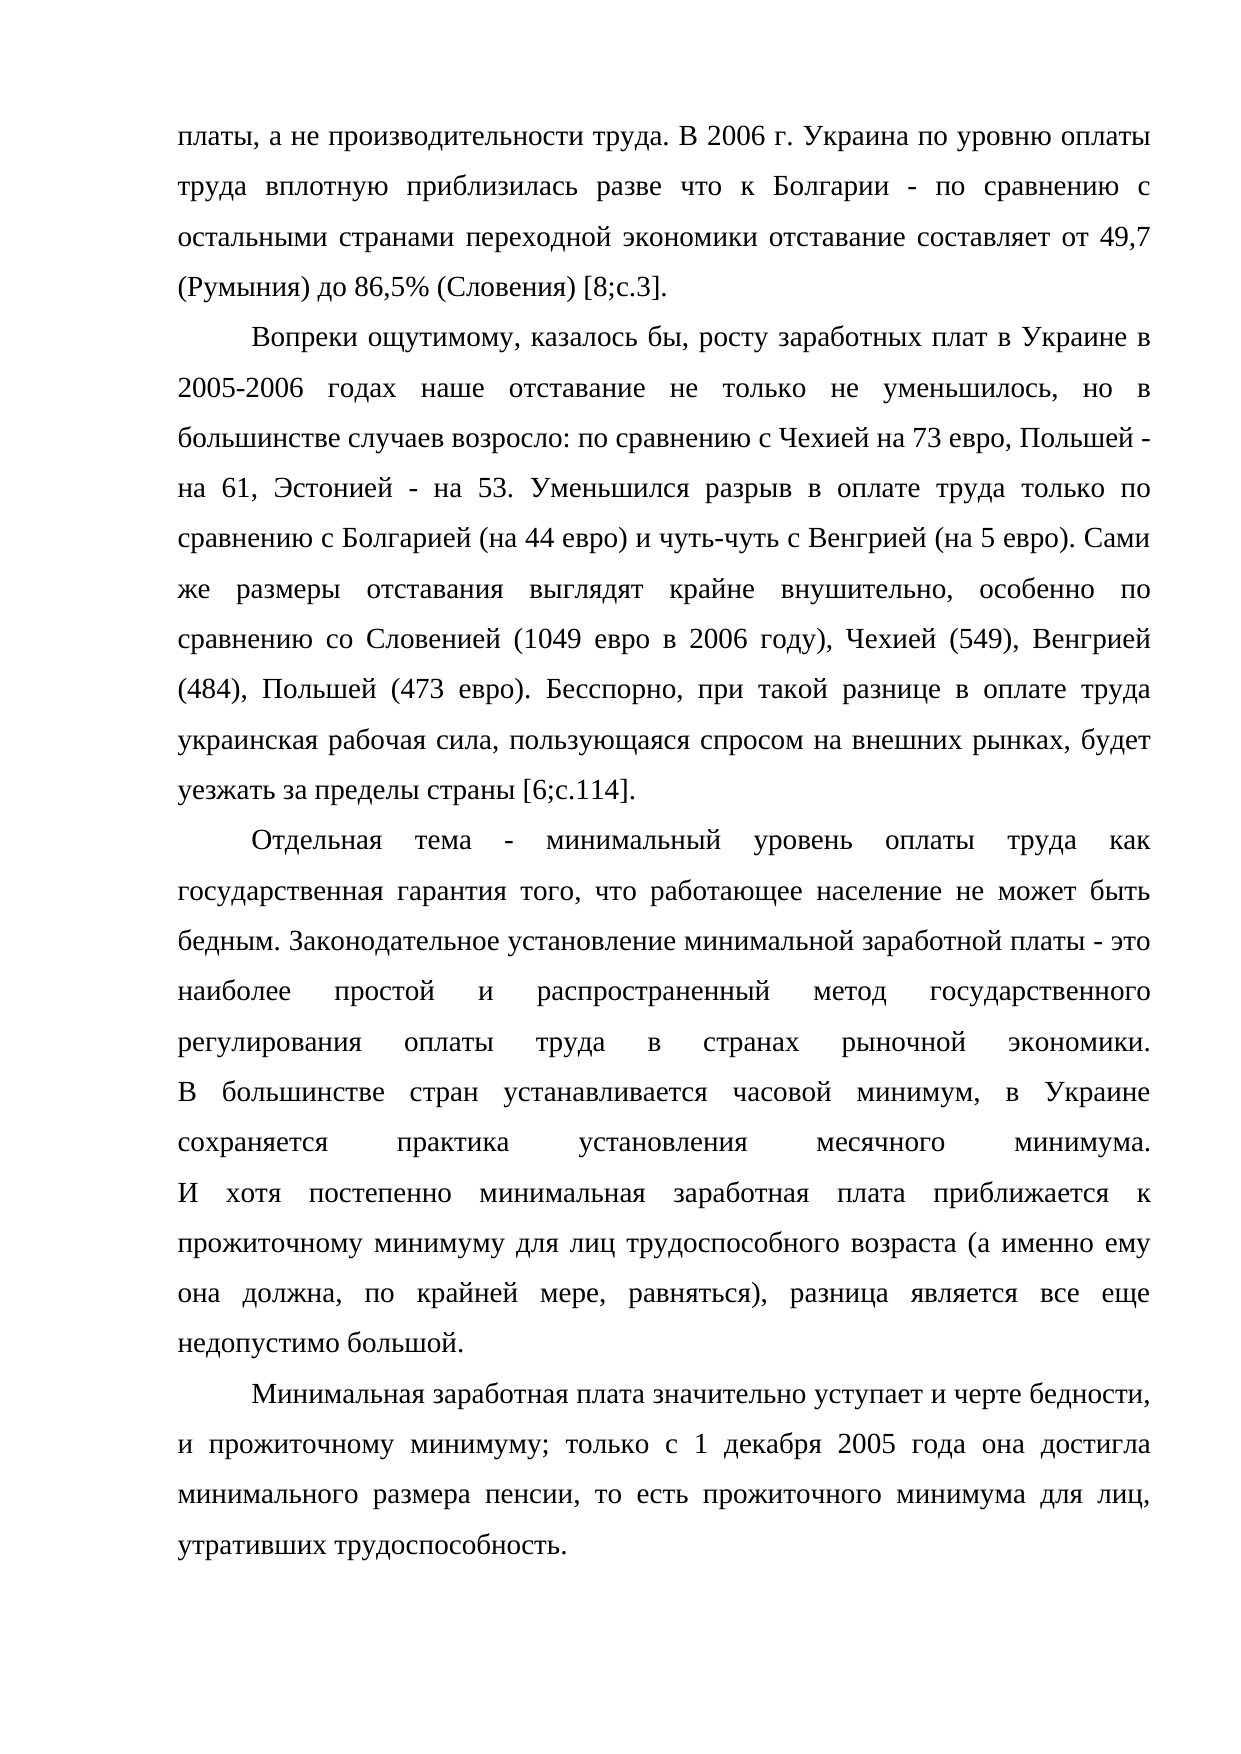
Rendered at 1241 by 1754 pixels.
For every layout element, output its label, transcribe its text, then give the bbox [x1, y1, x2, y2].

text Отдельная тема - минимальный уровень оплаты труда как государственная гарантия того, что работающее население не может быть бедным. Законодательное установление минимальной заработной платы - это наиболее простой и распространенный метод государственного регулирования оплаты труда в странах рыночной экономики. В большинстве стран устанавливается часовой минимум, в Украине сохраняется практика установления месячного минимума. И хотя постепенно минимальная заработная плата приближается к прожиточному минимуму для лиц трудоспособного возраста (а именно ему она должна, по крайней мере, равняться), разница является все еще недопустимо большой. [177, 822, 1152, 1359]
text Вопреки ощутимому, казалось бы, росту заработных плат в Украине в 2005-2006 годах наше отставание не только не уменьшилось, но в большинстве случаев возросло: по сравнению с Чехией на 73 евро, Польшей - на 61, Эстонией - на 53. Уменьшился разрыв в оплате труда только по сравнению с Болгарией (на 44 евро) и чуть-чуть с Венгрией (на 5 евро). Сами же размеры отставания выглядят крайне внушительно, особенно по сравнению со Словенией (1049 евро в 2006 году), Чехией (549), Венгрией (484), Польшей (473 евро). Бесспорно, при такой разнице в оплате труда украинская рабочая сила, пользующаяся спросом на внешних рынках, будет уезжать за пределы страны [6;c.114]. [177, 319, 1152, 806]
text Минимальная заработная плата значительно уступает и черте бедности, и прожиточному минимуму; только с 1 декабря 2005 года она достигла минимального размера пенсии, то есть прожиточного минимума для лиц, утративших трудоспособность. [177, 1376, 1152, 1560]
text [177, 118, 1152, 303]
